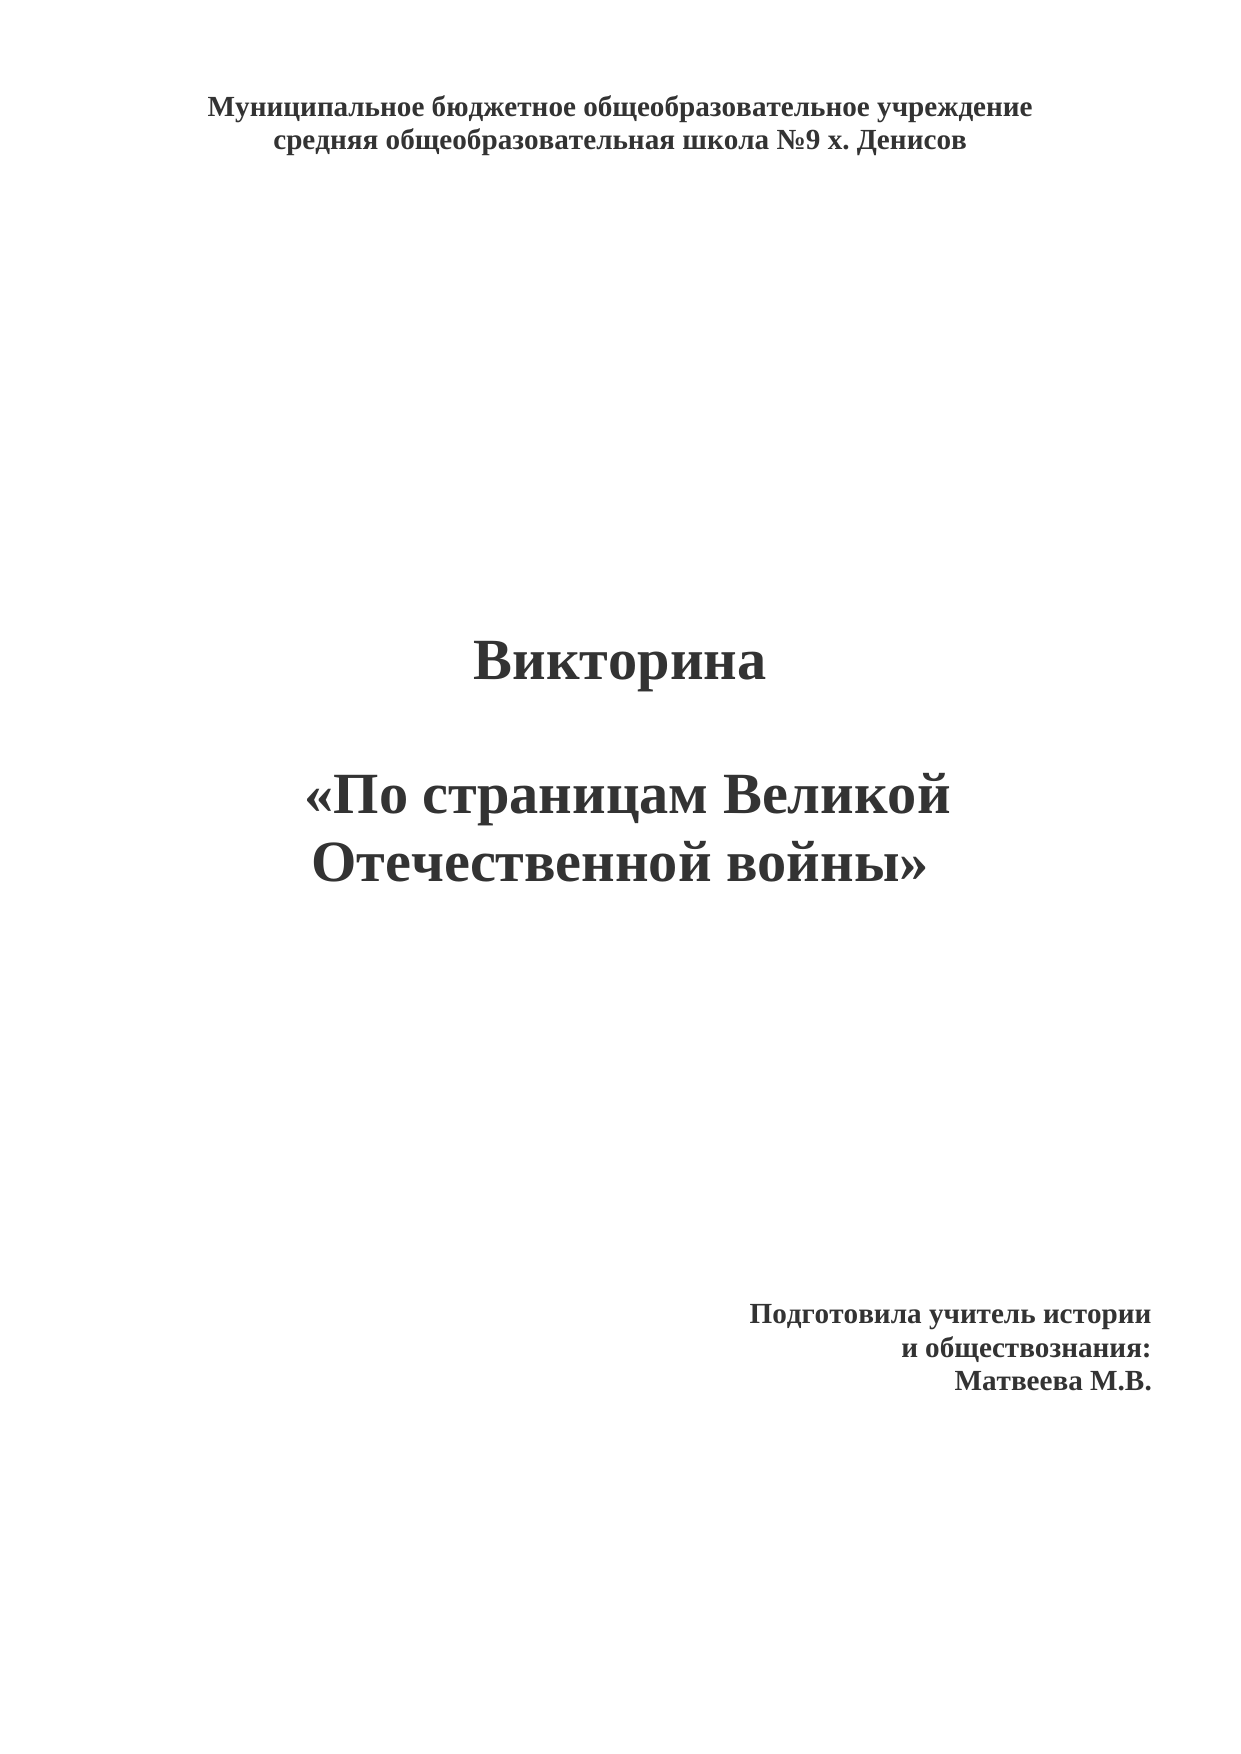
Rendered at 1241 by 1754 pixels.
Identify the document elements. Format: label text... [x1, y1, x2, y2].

text Подготовила учитель истории [89, 1296, 1152, 1330]
text средняя общеобразовательная школа №9 х. Денисов [89, 122, 1152, 156]
text и обществознания: [89, 1330, 1152, 1363]
text Матвеева М.В. [89, 1363, 1152, 1397]
text Отечественной войны» [89, 827, 1152, 894]
text «По страницам Великой [89, 759, 1152, 827]
text Муниципальное бюджетное общеобразовательное учреждение [89, 89, 1152, 122]
text Викторина [89, 625, 1152, 692]
